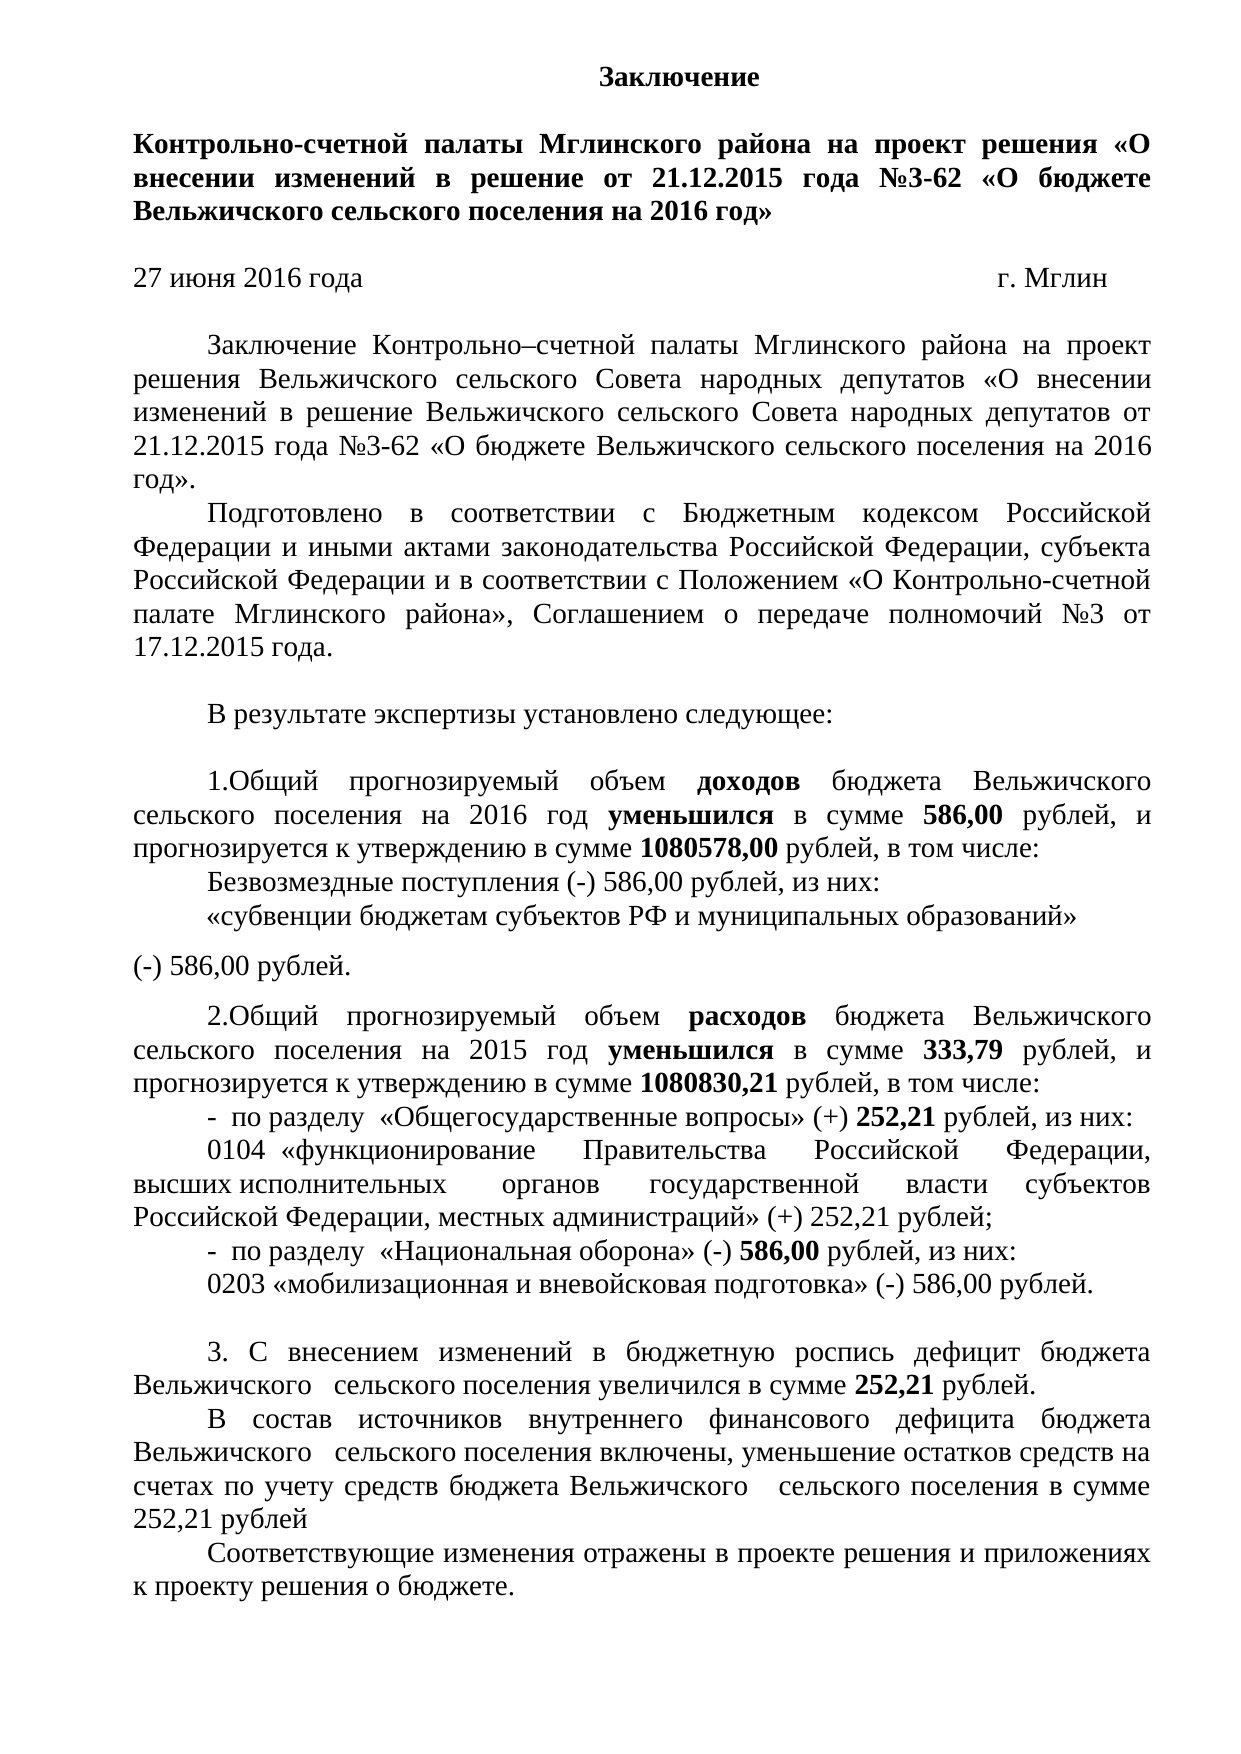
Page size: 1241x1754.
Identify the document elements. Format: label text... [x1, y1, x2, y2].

text 3. С внесением изменений в бюджетную роспись дефицит бюджета Вельжичского сельского поселения увеличился в сумме 252,21 рублей. [133, 1334, 1152, 1401]
text Подготовлено в соответствии с Бюджетным кодексом Российской Федерации и иными актами законодательства Российской Федерации, субъекта Российской Федерации и в соответствии с Положением «О Контрольно-счетной палате Мглинского района», Соглашением о передаче полномочий №3 от 17.12.2015 года. [133, 495, 1152, 663]
text Контрольно-счетной палаты Мглинского района на проект решения «О внесении изменений в решение от 21.12.2015 года №3-62 «О бюджете Вельжичского сельского поселения на 2016 год» [133, 126, 1152, 227]
text 0203 «мобилизационная и вневойсковая подготовка» (-) 586,00 рублей. [133, 1267, 1152, 1300]
text - по разделу «Общегосударственные вопросы» (+) 252,21 рублей, из них: [133, 1099, 1152, 1132]
text Заключение Контрольно–счетной палаты Мглинского района на проект решения Вельжичского сельского Совета народных депутатов «О внесении изменений в решение Вельжичского сельского Совета народных депутатов от 21.12.2015 года №3-62 «О бюджете Вельжичского сельского поселения на 2016 год». [133, 327, 1152, 495]
text - по разделу «Национальная оборона» (-) 586,00 рублей, из них: [133, 1233, 1152, 1267]
list 1.Общий прогнозируемый объем доходов бюджета Вельжичского сельского поселения на 2016 год уменьшился в сумме 586,00 рублей, и прогнозируется к утверждению в сумме 1080578,00 рублей, в том числе: [133, 763, 1152, 864]
list 2.Общий прогнозируемый объем расходов бюджета Вельжичского сельского поселения на 2015 год уменьшился в сумме 333,79 рублей, и прогнозируется к утверждению в сумме 1080830,21 рублей, в том числе: [133, 998, 1152, 1099]
list Безвозмездные поступления (-) 586,00 рублей, из них: [133, 864, 1152, 898]
text 0104 «функционирование Правительства Российской Федерации, высших исполнительных органов государственной власти субъектов Российской Федерации, местных администраций» (+) 252,21 рублей; [133, 1132, 1152, 1233]
text (-) 586,00 рублей. [133, 948, 1152, 981]
text «субвенции бюджетам субъектов РФ и муниципальных образований» [133, 898, 1152, 931]
text В состав источников внутреннего финансового дефицита бюджета Вельжичского сельского поселения включены, уменьшение остатков средств на счетах по учету средств бюджета Вельжичского сельского поселения в сумме 252,21 рублей [133, 1401, 1152, 1535]
text Заключение [133, 59, 1152, 93]
text В результате экспертизы установлено следующее: [133, 696, 1152, 730]
text Соответствующие изменения отражены в проекте решения и приложениях к проекту решения о бюджете. [133, 1535, 1152, 1602]
text 27 июня 2016 года г. Мглин [133, 260, 1152, 294]
